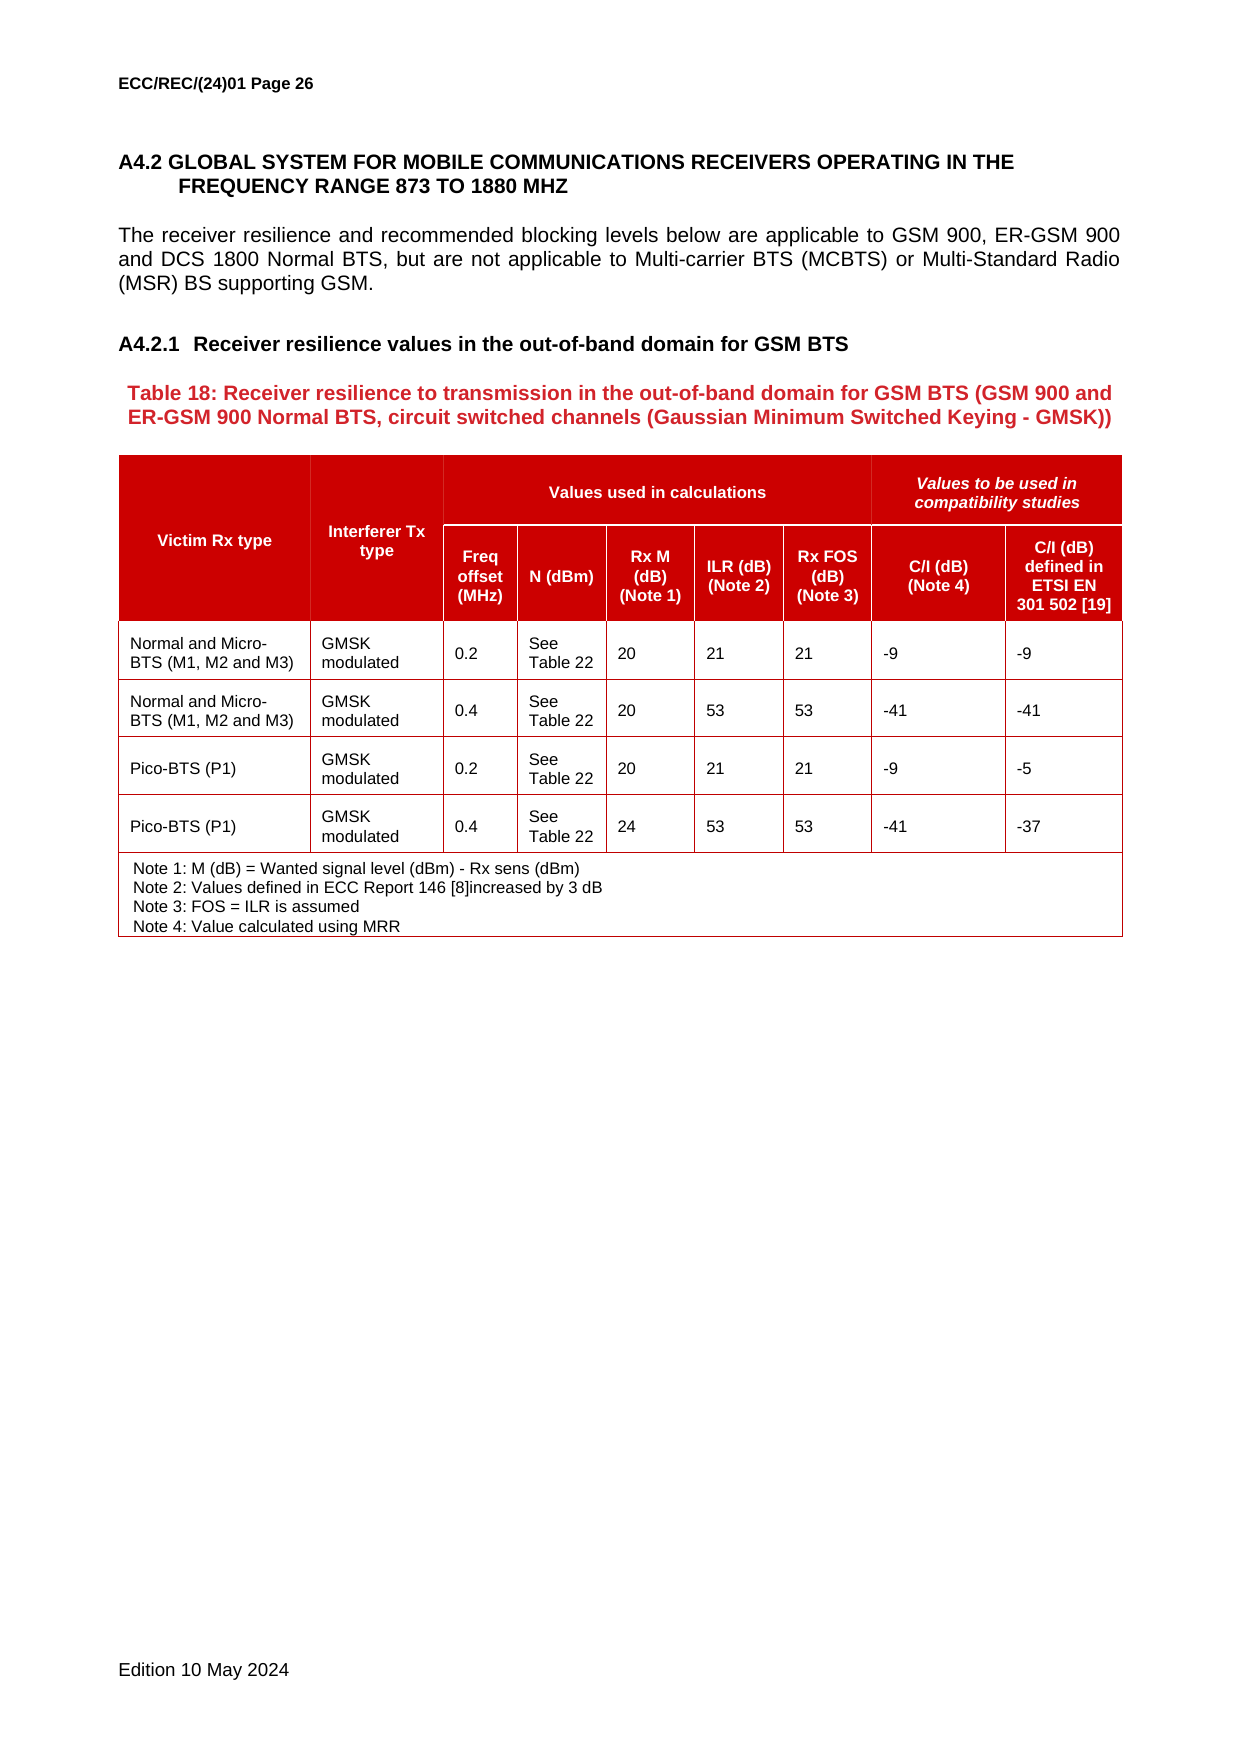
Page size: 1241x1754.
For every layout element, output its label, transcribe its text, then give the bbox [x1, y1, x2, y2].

table_cell N (dBm) [518, 526, 606, 621]
table_cell Pico-BTS (P1) [119, 737, 310, 794]
table_cell 0.2 [444, 737, 517, 794]
table_cell 0.4 [444, 795, 517, 852]
table_cell Pico-BTS (P1) [119, 795, 310, 852]
table_cell 21 [695, 737, 783, 794]
table_cell See Table 22 [518, 795, 606, 852]
table_cell 20 [607, 622, 694, 678]
table_cell -9 [872, 737, 1005, 794]
table_cell 53 [784, 795, 871, 852]
table_cell -9 [872, 622, 1005, 678]
table_cell -41 [1006, 680, 1122, 736]
table_cell 20 [607, 737, 694, 794]
table_cell -41 [872, 795, 1005, 852]
table_cell 21 [784, 622, 871, 678]
table_cell Normal and Micro-BTS (M1, M2 and M3) [119, 680, 310, 736]
table_cell -9 [1006, 622, 1122, 678]
table_cell C/I (dB) defined in ETSI EN 301 502 [19] [1006, 526, 1122, 621]
table_cell GMSK modulated [311, 795, 443, 852]
table_cell GMSK modulated [311, 680, 443, 736]
table_cell -41 [872, 680, 1005, 736]
table_cell 20 [607, 680, 694, 736]
table_cell 0.2 [444, 622, 517, 678]
table_cell Freq offset (MHz) [444, 526, 517, 621]
table_cell Rx FOS (dB) (Note 3) [784, 526, 871, 621]
table_cell 24 [607, 795, 694, 852]
table_cell See Table 22 [518, 622, 606, 678]
table_cell Normal and Micro-BTS (M1, M2 and M3) [119, 622, 310, 678]
table_cell 21 [784, 737, 871, 794]
table_header Values to be used in compatibility studies [872, 455, 1122, 524]
table_cell 53 [784, 680, 871, 736]
table_cell Note 1: M (dB) = Wanted signal level (dBm) - Rx sens (dBm) Note 2: Values defined in ECC Report 146 [8]increased by 3 dB Note 3: FOS = ILR is assumed Note 4: Value calculated using MRR [119, 853, 1122, 936]
table_cell See Table 22 [518, 737, 606, 794]
table_cell GMSK modulated [311, 737, 443, 794]
table_header Interferer Tx type [311, 455, 443, 621]
table_cell 53 [695, 680, 783, 736]
table_cell ILR (dB) (Note 2) [695, 526, 783, 621]
table_cell Rx M (dB) (Note 1) [607, 526, 694, 621]
table_header Victim Rx type [119, 455, 310, 621]
table_cell -37 [1006, 795, 1122, 852]
table_cell 0.4 [444, 680, 517, 736]
table_cell -5 [1006, 737, 1122, 794]
table_cell See Table 22 [518, 680, 606, 736]
table_cell 21 [695, 622, 783, 678]
subtitle Receiver resilience values in the out-of-band domain for GSM BTS [118, 332, 1122, 356]
subtitle Global System for Mobile communications receivers operating in the frequency RANGE 873 TO 1880 MHz [118, 150, 1122, 198]
table_cell GMSK modulated [311, 622, 443, 678]
table_cell 53 [695, 795, 783, 852]
table_header Values used in calculations [444, 455, 871, 524]
table_cell C/I (dB) (Note 4) [872, 526, 1005, 621]
text Table 18: Receiver resilience to transmission in the out-of-band domain for GSM BTS (GSM 900 and ER-GSM 900 Normal BTS, circuit switched channels (Gaussian Minimum Switched Keying - GMSK)) [118, 381, 1122, 429]
text The receiver resilience and recommended blocking levels below are applicable to GSM 900, ER-GSM 900 and DCS 1800 Normal BTS, but are not applicable to Multi-carrier BTS (MCBTS) or Multi-Standard Radio (MSR) BS supporting GSM. [118, 223, 1122, 295]
